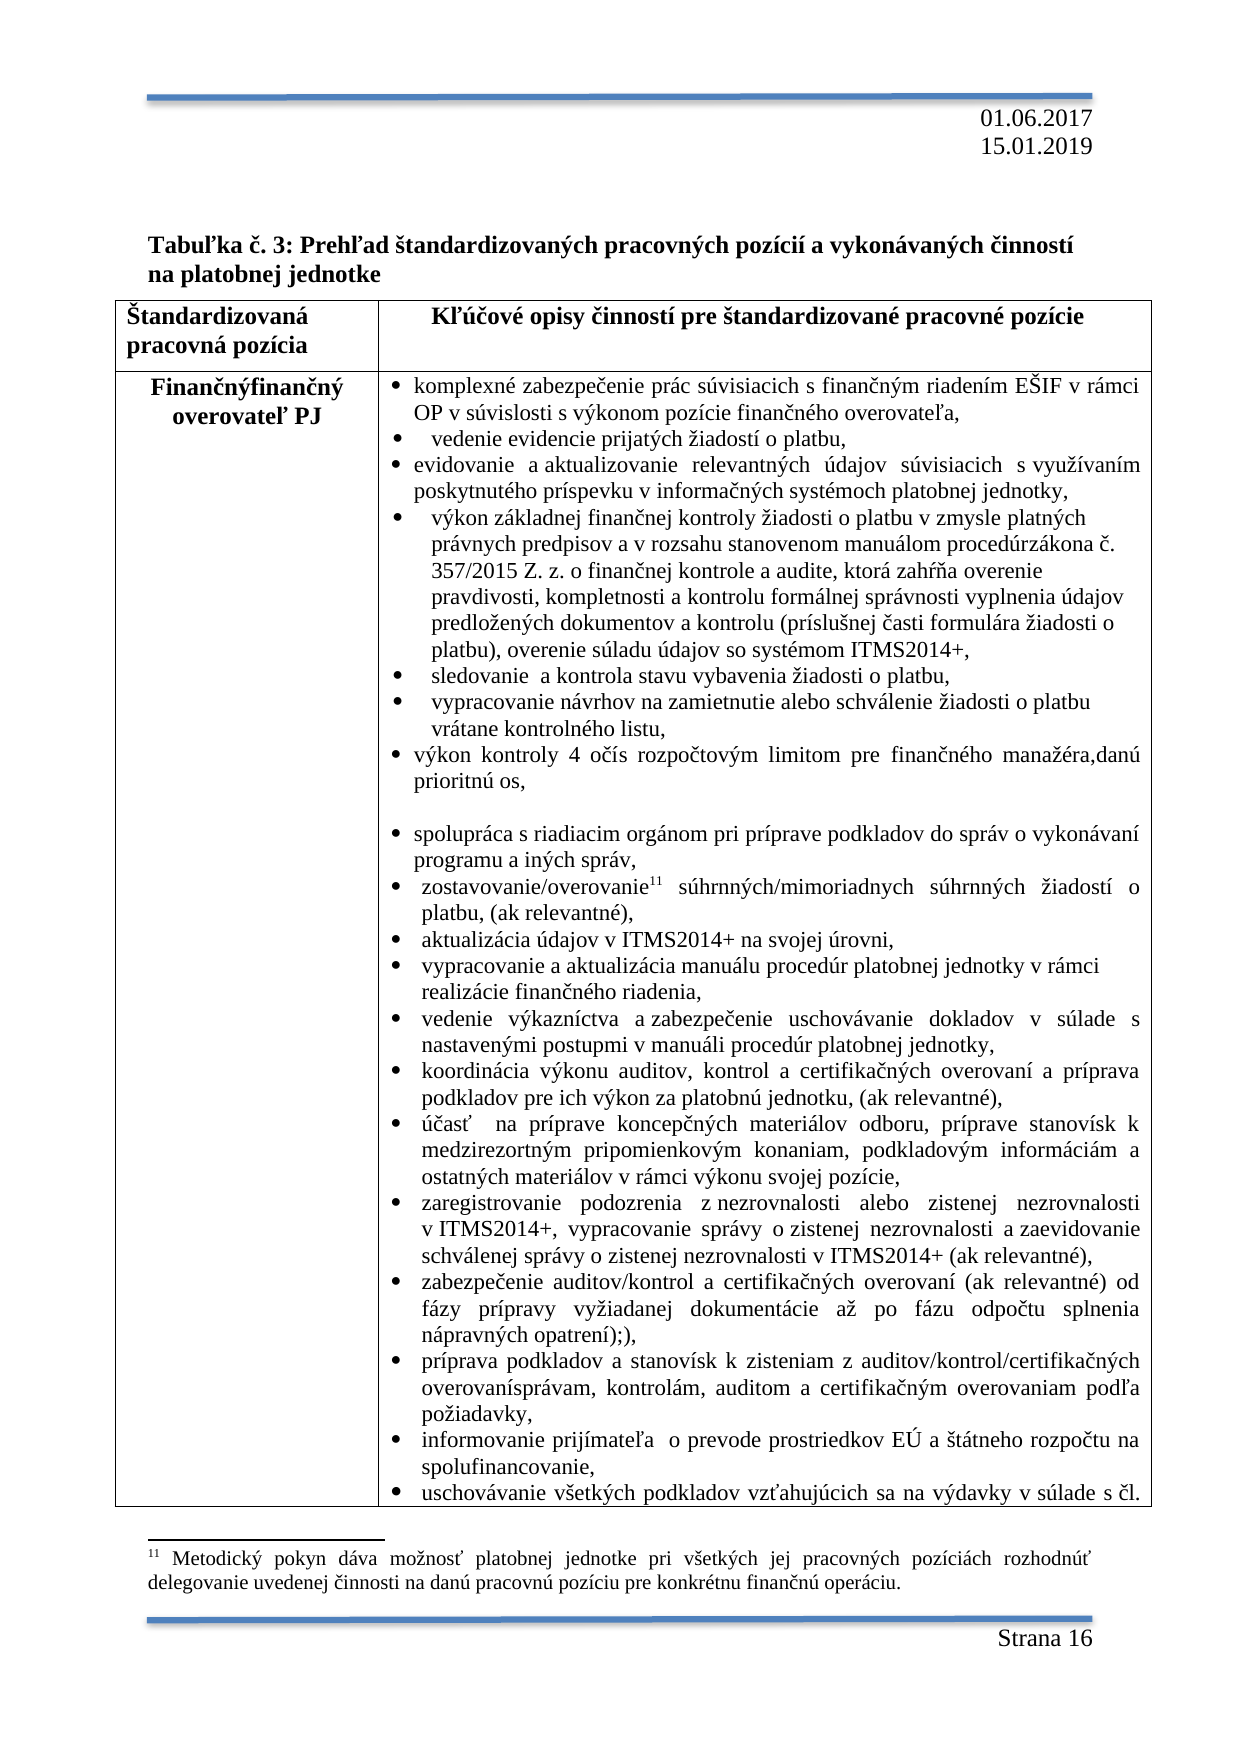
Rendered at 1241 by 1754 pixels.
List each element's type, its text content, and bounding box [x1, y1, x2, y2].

text Tabuľka č. 3: Prehľad štandardizovaných pozícií a vykonávaných činností na platobnej jednotke [148, 230, 1092, 288]
table_cell overovateľ [116, 372, 378, 1506]
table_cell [379, 372, 1151, 1506]
table_header Štandardizovaná pozícia [116, 301, 378, 371]
table_header Kľúčové opisy činností pre štandardizované pozície [379, 301, 1151, 371]
